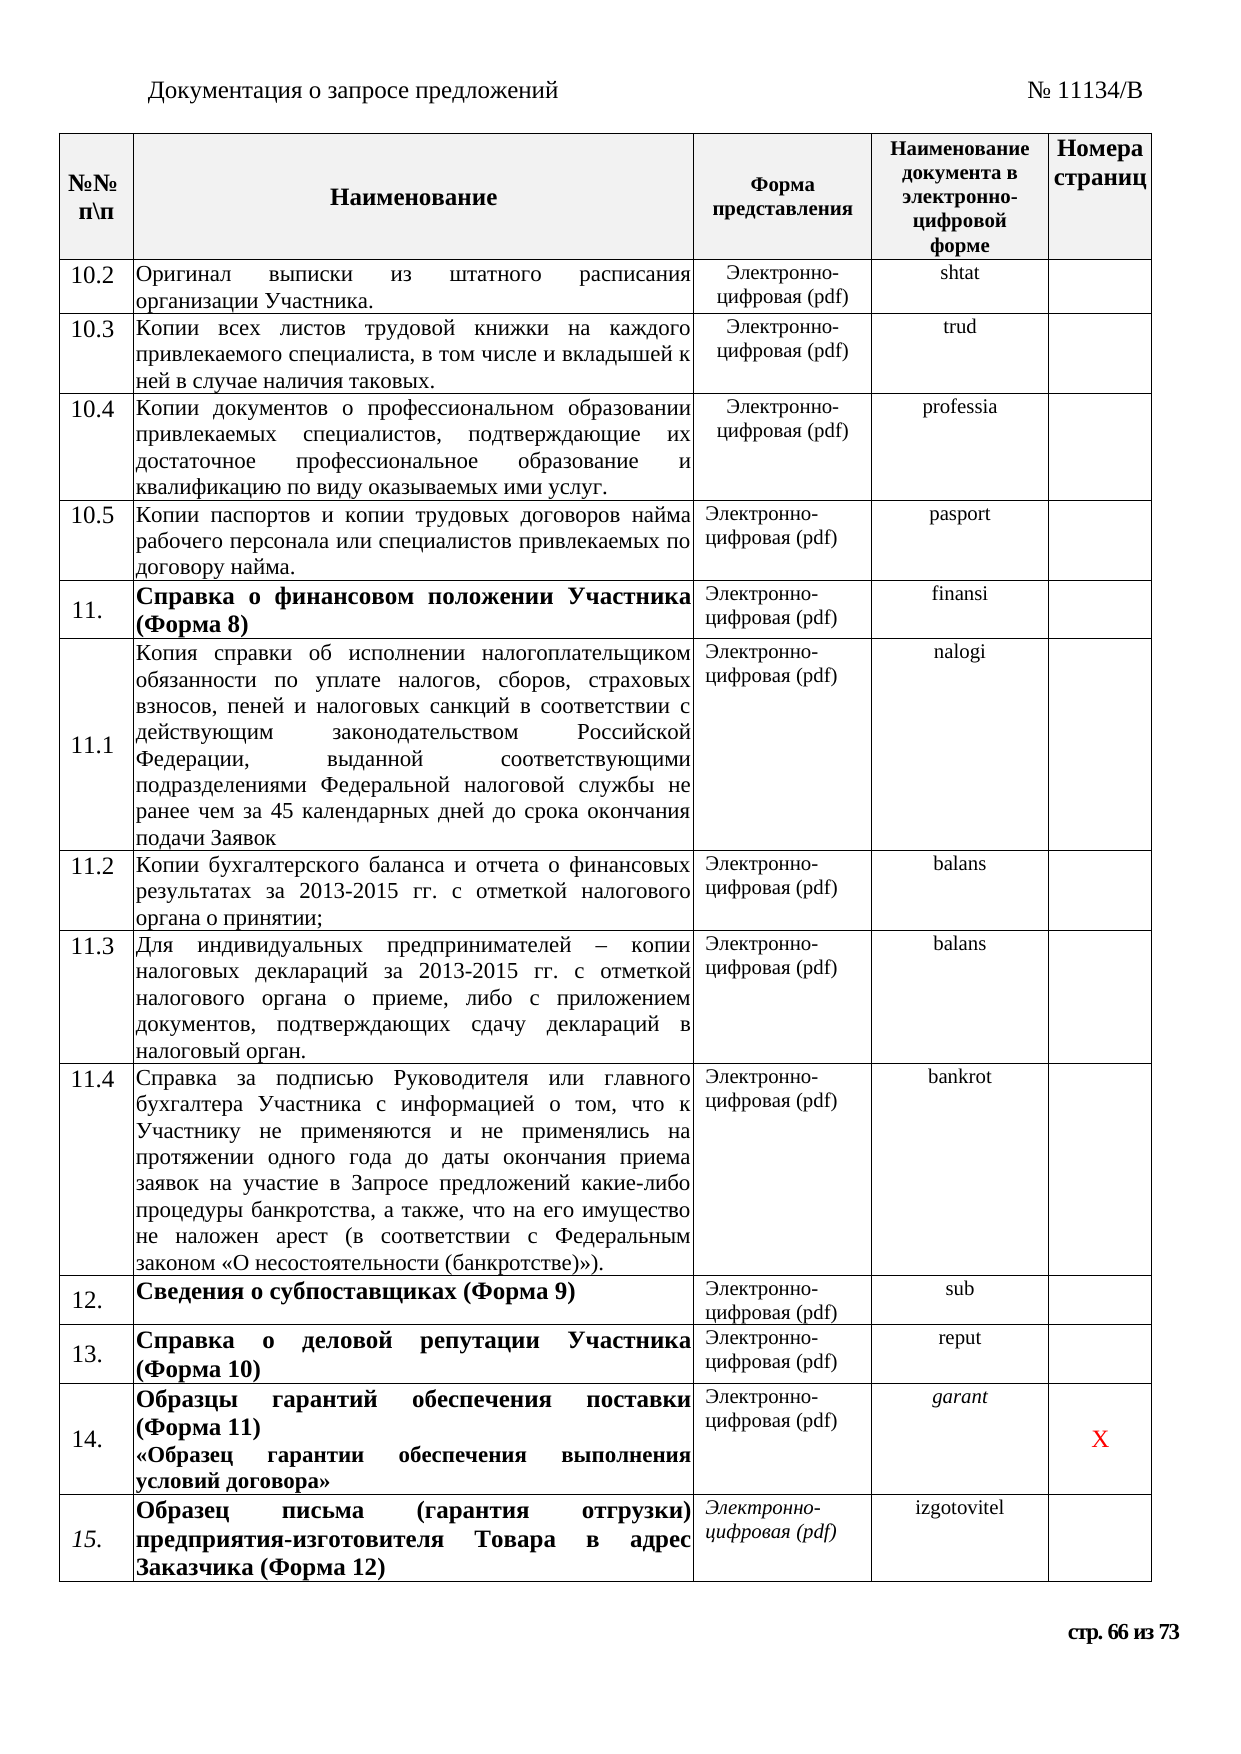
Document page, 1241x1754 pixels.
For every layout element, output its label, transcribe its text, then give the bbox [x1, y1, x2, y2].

table_cell [1049, 639, 1151, 850]
table_header Номера страниц [1049, 134, 1151, 259]
table_cell Копии документов о профессиональном образовании привлекаемых специалистов, подтверждающие их достаточное профессиональное образование и квалификацию по виду оказываемых ими услуг. [134, 394, 693, 499]
table_cell trud [872, 314, 1048, 393]
table_cell Электронно-цифровая (pdf) [694, 1384, 871, 1494]
table_cell Электронно-цифровая (pdf) [694, 639, 871, 850]
table_cell shtat [872, 260, 1048, 313]
table_cell [1049, 581, 1151, 638]
table_cell Электронно-цифровая (pdf) [694, 931, 871, 1063]
table_cell Сведения о субпоставщиках (Форма 9) [134, 1276, 693, 1324]
table_cell 10.4 [60, 394, 133, 499]
table_cell [60, 1276, 133, 1324]
table_cell bankrot [872, 1064, 1048, 1275]
table_cell garant [872, 1384, 1048, 1494]
table_cell pasport [872, 501, 1048, 580]
table_cell 11.1 [60, 639, 133, 850]
table_cell Справка за подписью Руководителя или главного бухгалтера Участника с информацией о том, что к Участнику не применяются и не применялись на протяжении одного года до даты окончания приема заявок на участие в Запросе предложений какие-либо процедуры банкротства, а также, что на его имущество не наложен арест (в соответствии с Федеральным законом «О несостоятельности (банкротстве)»). [134, 1064, 693, 1275]
table_cell [1049, 1064, 1151, 1275]
table_cell Электронно-цифровая (pdf) [694, 501, 871, 580]
table_cell Справка о деловой репутации Участника (Форма 10) [134, 1325, 693, 1383]
table_cell Электронно-цифровая (pdf) [694, 1325, 871, 1383]
table_cell izgotovitel [872, 1495, 1048, 1581]
table_cell [1049, 501, 1151, 580]
table_cell [1049, 1495, 1151, 1581]
table_cell [1049, 260, 1151, 313]
table_cell 10.2 [60, 260, 133, 313]
table_cell balans [872, 931, 1048, 1063]
table_cell Для индивидуальных предпринимателей – копии налоговых деклараций за 2013-2015 гг. с отметкой налогового органа о приеме, либо с приложением документов, подтверждающих сдачу деклараций в налоговый орган. [134, 931, 693, 1063]
table_header Форма представления [694, 134, 871, 259]
table_cell [1049, 1276, 1151, 1324]
table_header Наименование [134, 134, 693, 259]
table_cell 10.3 [60, 314, 133, 393]
table_cell Электронно-цифровая (pdf) [694, 1495, 871, 1581]
table_cell Копии паспортов и копии трудовых договоров найма рабочего персонала или специалистов привлекаемых по договору найма. [134, 501, 693, 580]
table_cell [60, 1495, 133, 1581]
table_cell [60, 581, 133, 638]
table_cell Электронно-цифровая (pdf) [694, 394, 871, 499]
table_cell balans [872, 851, 1048, 930]
table_cell Электронно-цифровая (pdf) [694, 1064, 871, 1275]
table_cell nalogi [872, 639, 1048, 850]
table_cell [1049, 394, 1151, 499]
table_header Наименование документа в электронно-цифровой форме [872, 134, 1048, 259]
table_cell Справка о финансовом положении Участника (Форма 8) [134, 581, 693, 638]
table_cell [1049, 314, 1151, 393]
table_cell Оригинал выписки из штатного расписания организации Участника. [134, 260, 693, 313]
table_cell 10.5 [60, 501, 133, 580]
table_cell Копии бухгалтерского баланса и отчета о финансовых результатах за 2013-2015 гг. с отметкой налогового органа о принятии; [134, 851, 693, 930]
table_cell 11.4 [60, 1064, 133, 1275]
table_cell Электронно-цифровая (pdf) [694, 1276, 871, 1324]
table_cell professia [872, 394, 1048, 499]
table_cell [60, 1384, 133, 1494]
table_cell [60, 1325, 133, 1383]
table_cell finansi [872, 581, 1048, 638]
table_cell sub [872, 1276, 1048, 1324]
table_cell Х [1049, 1384, 1151, 1494]
table_cell 11.3 [60, 931, 133, 1063]
table_cell [1049, 1325, 1151, 1383]
table_cell Электронно-цифровая (pdf) [694, 314, 871, 393]
table_header №№ п\п [60, 134, 133, 259]
table_cell Электронно-цифровая (pdf) [694, 851, 871, 930]
table_cell [1049, 931, 1151, 1063]
table_cell Образец письма (гарантия отгрузки) предприятия-изготовителя Товара в адрес Заказчика (Форма 12) [134, 1495, 693, 1581]
table_cell 11.2 [60, 851, 133, 930]
table_cell reput [872, 1325, 1048, 1383]
table_cell Электронно-цифровая (pdf) [694, 260, 871, 313]
table_cell [1049, 851, 1151, 930]
table_cell Копия справки об исполнении налогоплательщиком обязанности по уплате налогов, сборов, страховых взносов, пеней и налоговых санкций в соответствии с действующим законодательством Российской Федерации, выданной соответствующими подразделениями Федеральной налоговой службы не ранее чем за 45 календарных дней до срока окончания подачи Заявок [134, 639, 693, 850]
table_cell Образцы гарантий обеспечения поставки (Форма 11) «Образец гарантии обеспечения выполнения условий договора» [134, 1384, 693, 1494]
table_cell Электронно-цифровая (pdf) [694, 581, 871, 638]
table_cell Копии всех листов трудовой книжки на каждого привлекаемого специалиста, в том числе и вкладышей к ней в случае наличия таковых. [134, 314, 693, 393]
